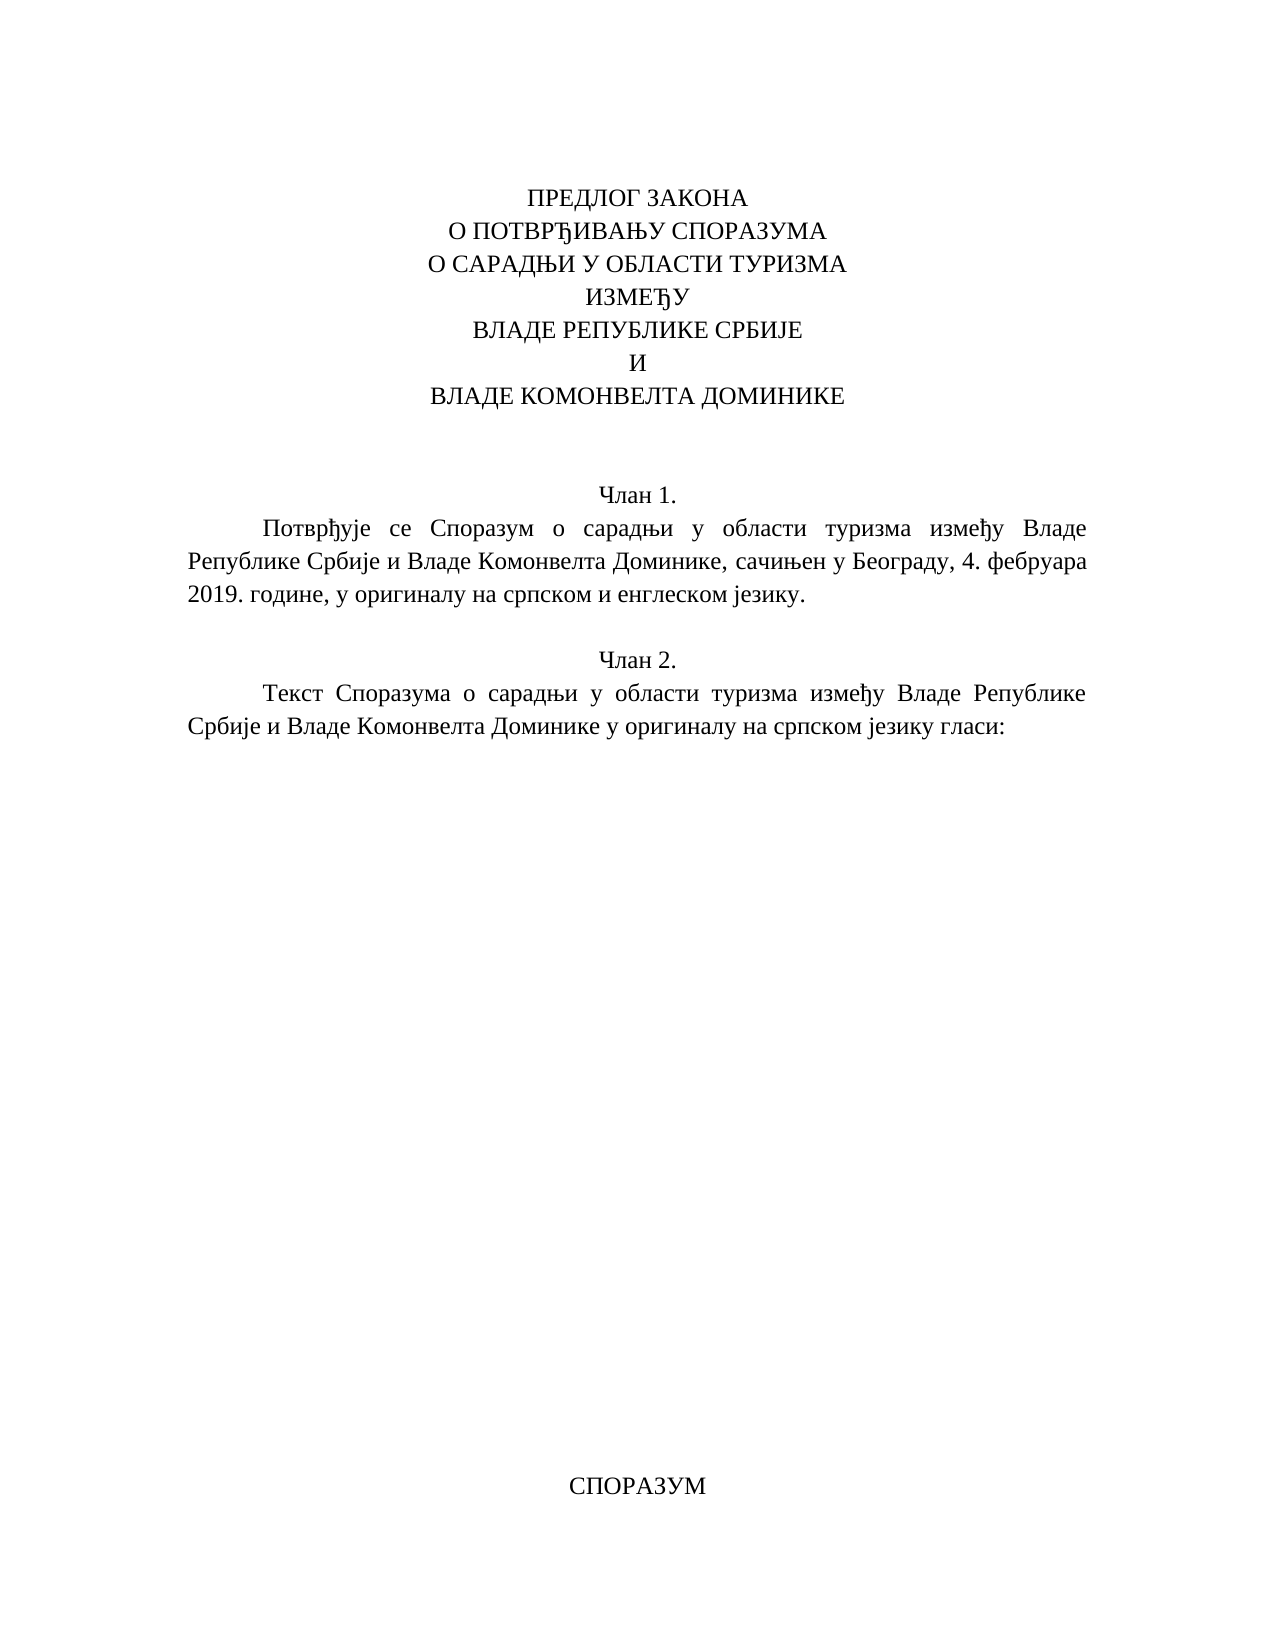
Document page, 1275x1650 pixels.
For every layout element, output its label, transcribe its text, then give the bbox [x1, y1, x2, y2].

text СПОРАЗУМ [187, 1471, 1087, 1499]
text ПРЕДЛОГ ЗАКОНА [187, 183, 1087, 212]
text ИЗМЕЂУ [187, 282, 1087, 311]
text Члан 2. [187, 645, 1087, 674]
text Текст Споразума о сарадњи у области туризма између Владе Републике Србије и Владе Комонвелта Доминике у оригиналу на српском језику гласи: [187, 678, 1087, 740]
text Члан 1. [187, 480, 1087, 509]
text И [187, 348, 1087, 377]
text ВЛАДЕ КОМОНВЕЛТА ДОМИНИКЕ [187, 381, 1087, 410]
text О ПОТВРЂИВАЊУ СПОРАЗУМА [187, 216, 1087, 245]
text О САРАДЊИ У ОБЛАСТИ ТУРИЗМА [187, 249, 1087, 278]
text Потврђује се Споразум о сарадњи у области туризма између Владе Републике Србије и Владе Комонвелта Доминике, сачињен у Београду, 4. фебруара 2019. године, у оригиналу на српском и енглеском језику. [187, 513, 1087, 608]
text ВЛАДЕ РЕПУБЛИКЕ СРБИЈЕ [187, 315, 1087, 344]
